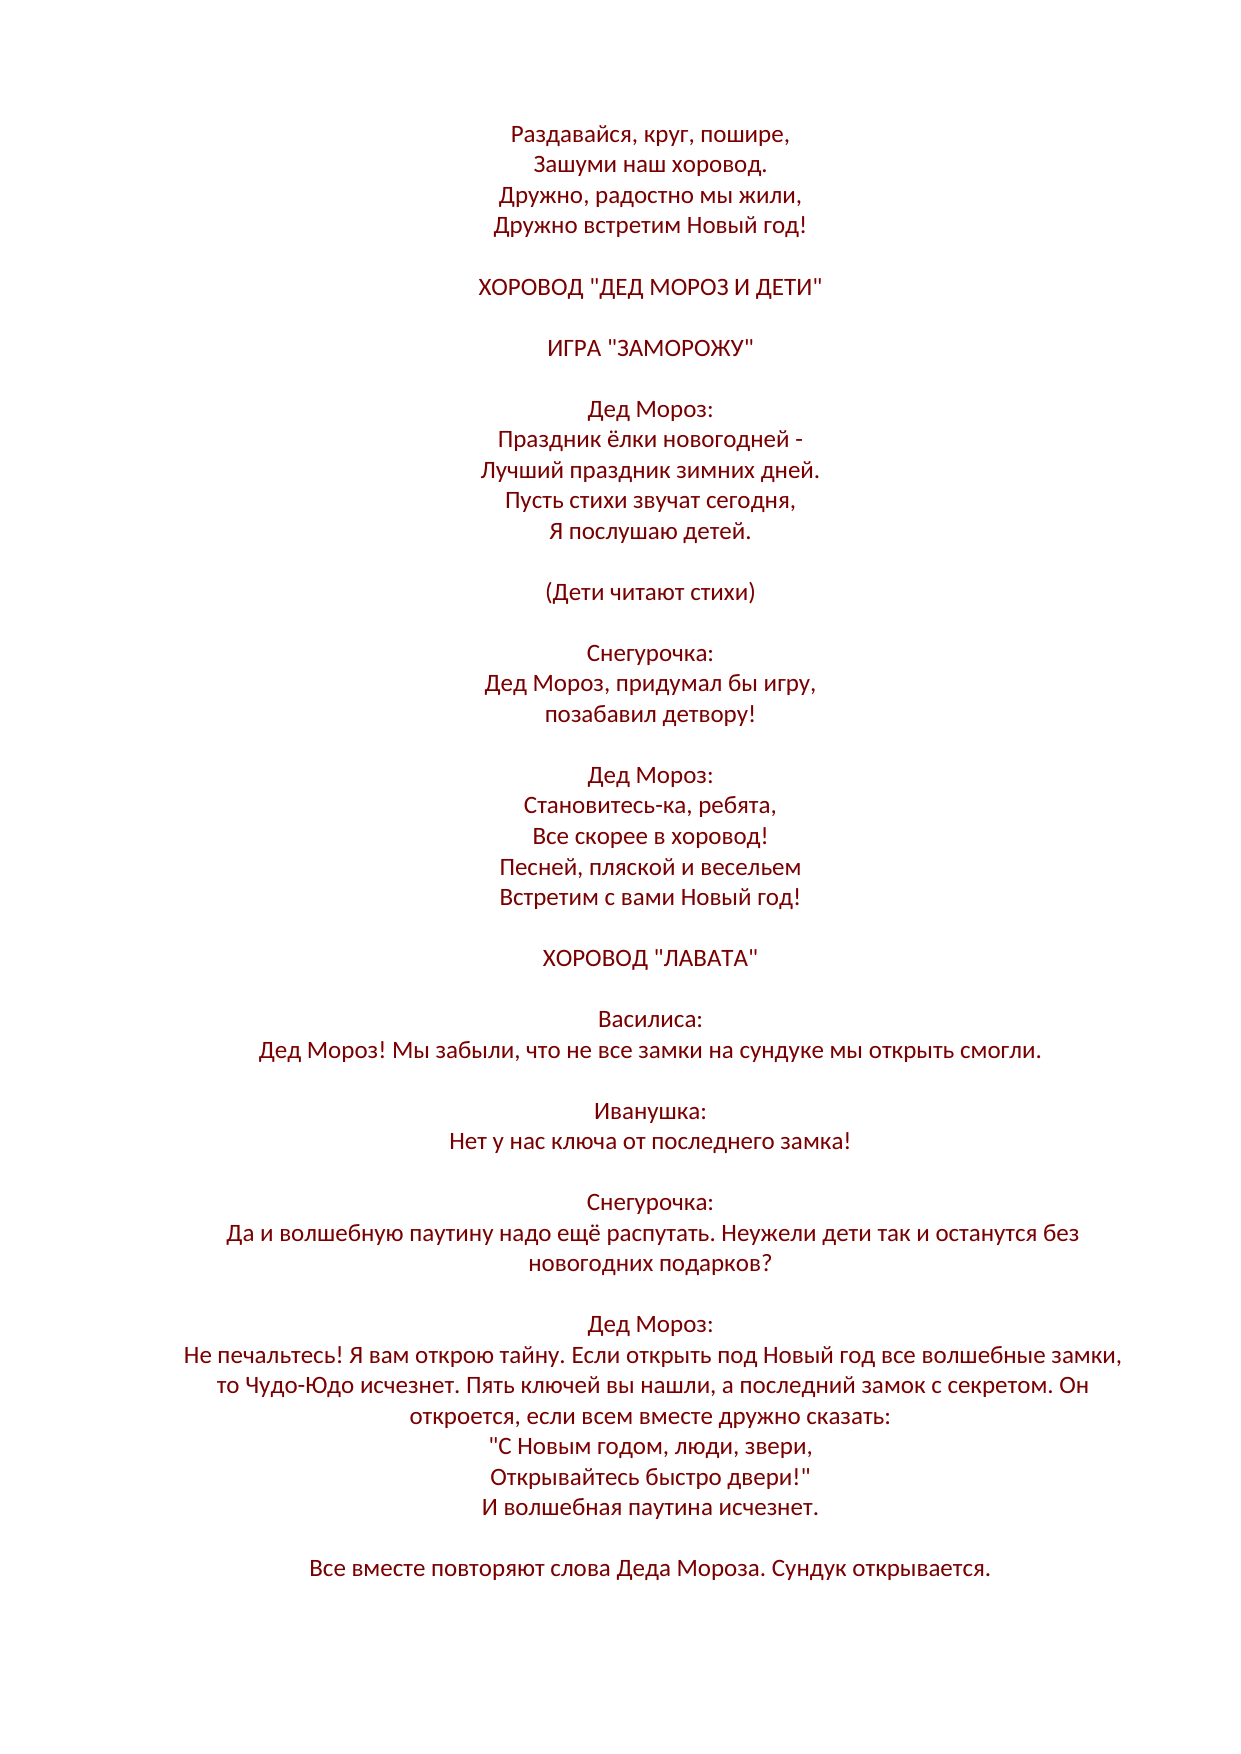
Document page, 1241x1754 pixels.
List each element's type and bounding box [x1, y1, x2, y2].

table_cell [166, 118, 1140, 1614]
